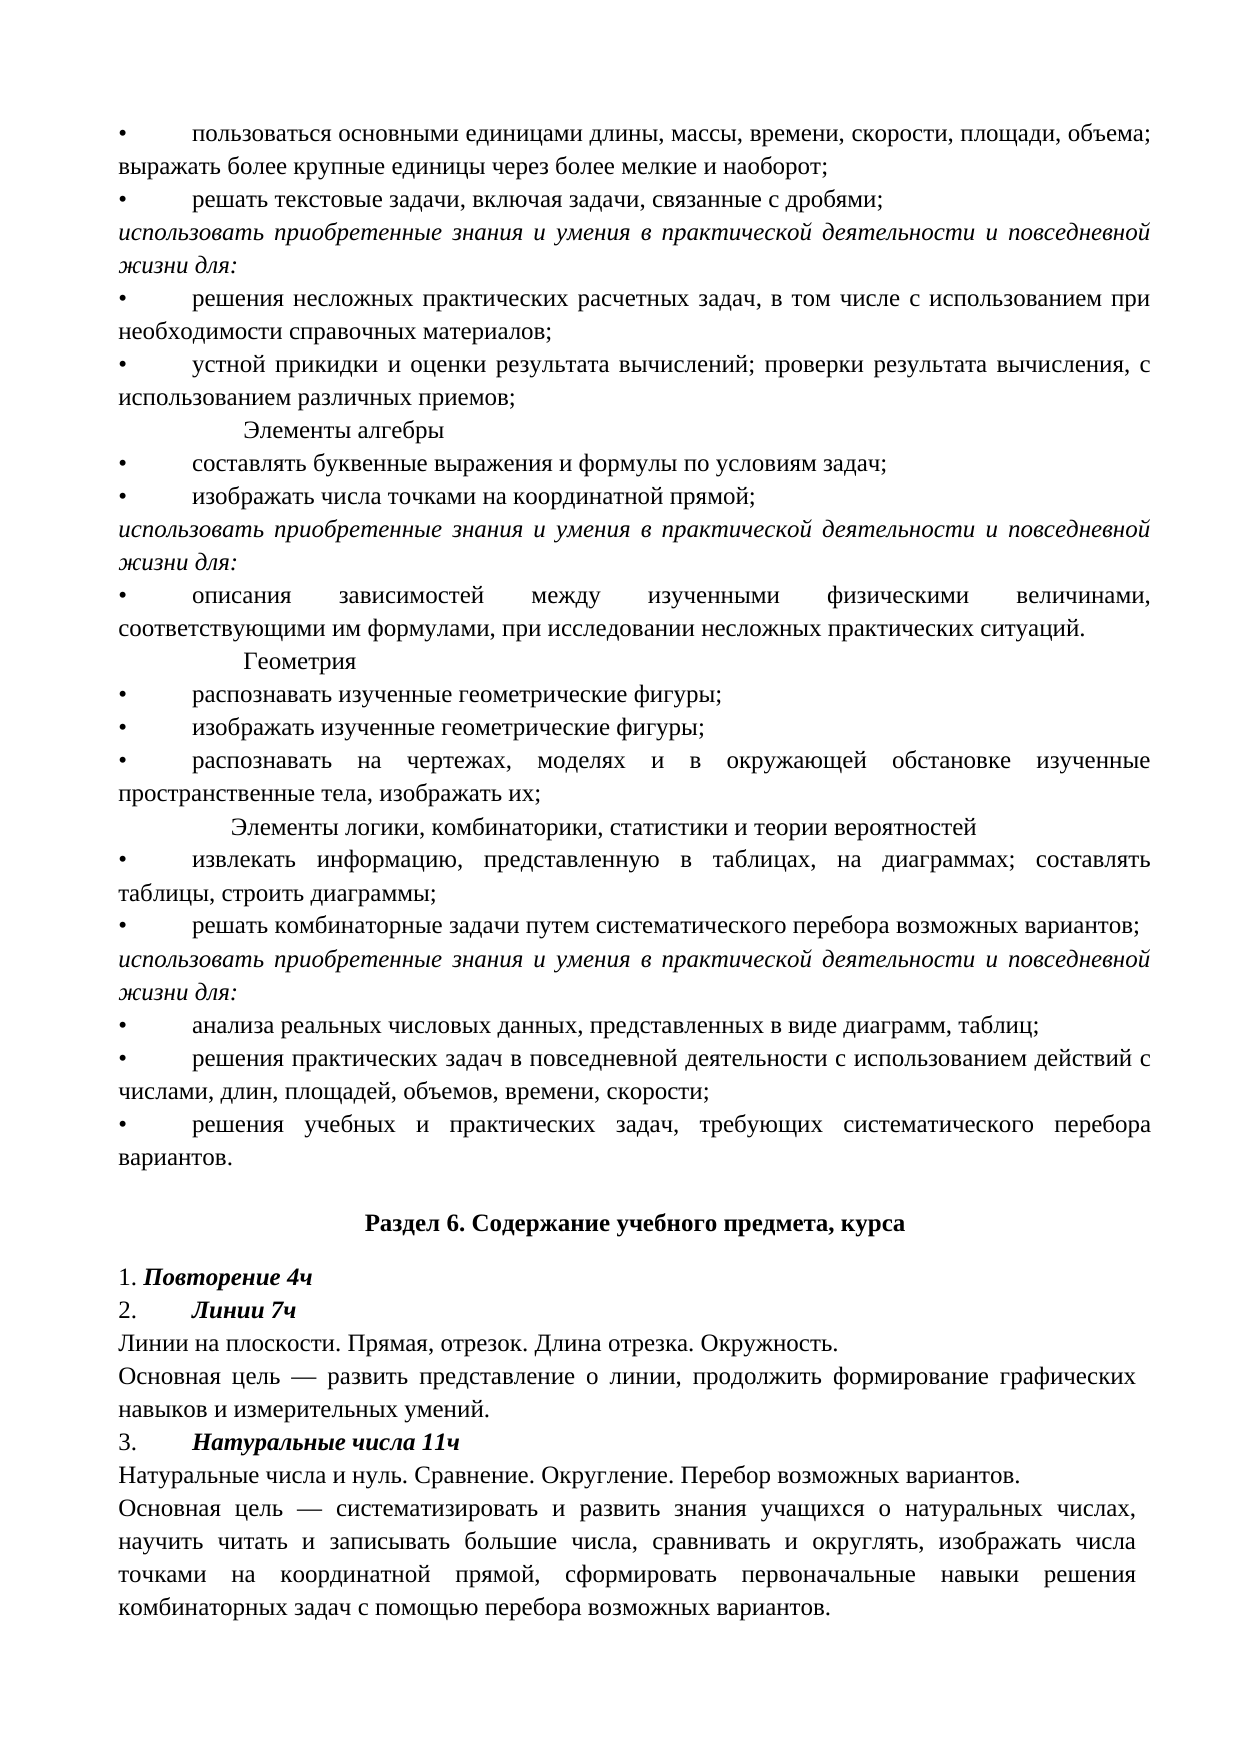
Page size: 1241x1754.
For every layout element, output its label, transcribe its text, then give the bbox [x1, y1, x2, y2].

text использовать приобретенные знания и умения в практической деятельности и повседневной жизни для: [118, 217, 1152, 279]
text • составлять буквенные выражения и формулы по условиям задач; [118, 448, 1152, 477]
text • решения практических задач в повседневной деятельности с использованием действий с числами, длин, площадей, объемов, времени, скорости; [118, 1043, 1152, 1104]
text Натуральные числа и нуль. Сравнение. Округление. Перебор возможных вариантов. [118, 1460, 1137, 1488]
text Элементы алгебры [118, 415, 1152, 444]
text • распознавать на чертежах, моделях и в окружающей обстановке изученные пространственные тела, изображать их; [118, 746, 1152, 807]
text Геометрия [118, 646, 1152, 675]
text • решения несложных практических расчетных задач, в том числе c использованием при необходимости справочных материалов; [118, 283, 1152, 345]
text 1. Повторение 4ч [118, 1262, 1152, 1290]
text • распознавать изученные геометрические фигуры; [118, 679, 1152, 708]
text использовать приобретенные знания и умения в практической деятельности и повседневной жизни для: [118, 944, 1152, 1005]
text • решения учебных и практических задач, требующих систематического перебора вариантов. [118, 1109, 1152, 1171]
text • описания зависимостей между изученными физическими величинами, соответствующими им формулами, при исследовании несложных практических ситуаций. [118, 580, 1152, 642]
text Основная цель — развить представление о линии, продолжить формирование графических навыков и измерительных умений. [118, 1361, 1137, 1422]
text Элементы логики, комбинаторики, статистики и теории вероятностей [118, 812, 1152, 840]
text 2. Линии 7ч [118, 1295, 1137, 1323]
text • извлекать информацию, представленную в таблицах, на диаграммах; составлять таблицы, строить диаграммы; [118, 844, 1152, 906]
text • изображать числа точками на координатной прямой; [118, 481, 1152, 510]
text Линии на плоскости. Прямая, отрезок. Длина отрезка. Окружность. [118, 1328, 1137, 1356]
text Основная цель — систематизировать и развить знания учащихся о натуральных числах, научить читать и записывать большие числа, сравнивать и округлять, изображать числа точками на координатной прямой, сформировать первоначальные навыки решения комбинаторных задач с помощью перебора возможных вариантов. [118, 1493, 1137, 1621]
text • решать комбинаторные задачи путем систематического перебора возможных вариантов; [118, 911, 1152, 939]
text Раздел 6. Содержание учебного предмета, курса [118, 1208, 1152, 1237]
text использовать приобретенные знания и умения в практической деятельности и повседневной жизни для: [118, 514, 1152, 576]
text • пользоваться основными единицами длины, массы, времени, скорости, площади, объема; выражать более крупные единицы через более мелкие и наоборот; [118, 118, 1152, 180]
text • анализа реальных числовых данных, представленных в виде диаграмм, таблиц; [118, 1010, 1152, 1038]
text 3. Натуральные числа 11ч [118, 1427, 1137, 1456]
text • изображать изученные геометрические фигуры; [118, 712, 1152, 741]
text • решать текстовые задачи, включая задачи, связанные с дробями; [118, 184, 1152, 213]
text • устной прикидки и оценки результата вычислений; проверки результата вычисления, с использованием различных приемов; [118, 349, 1152, 411]
